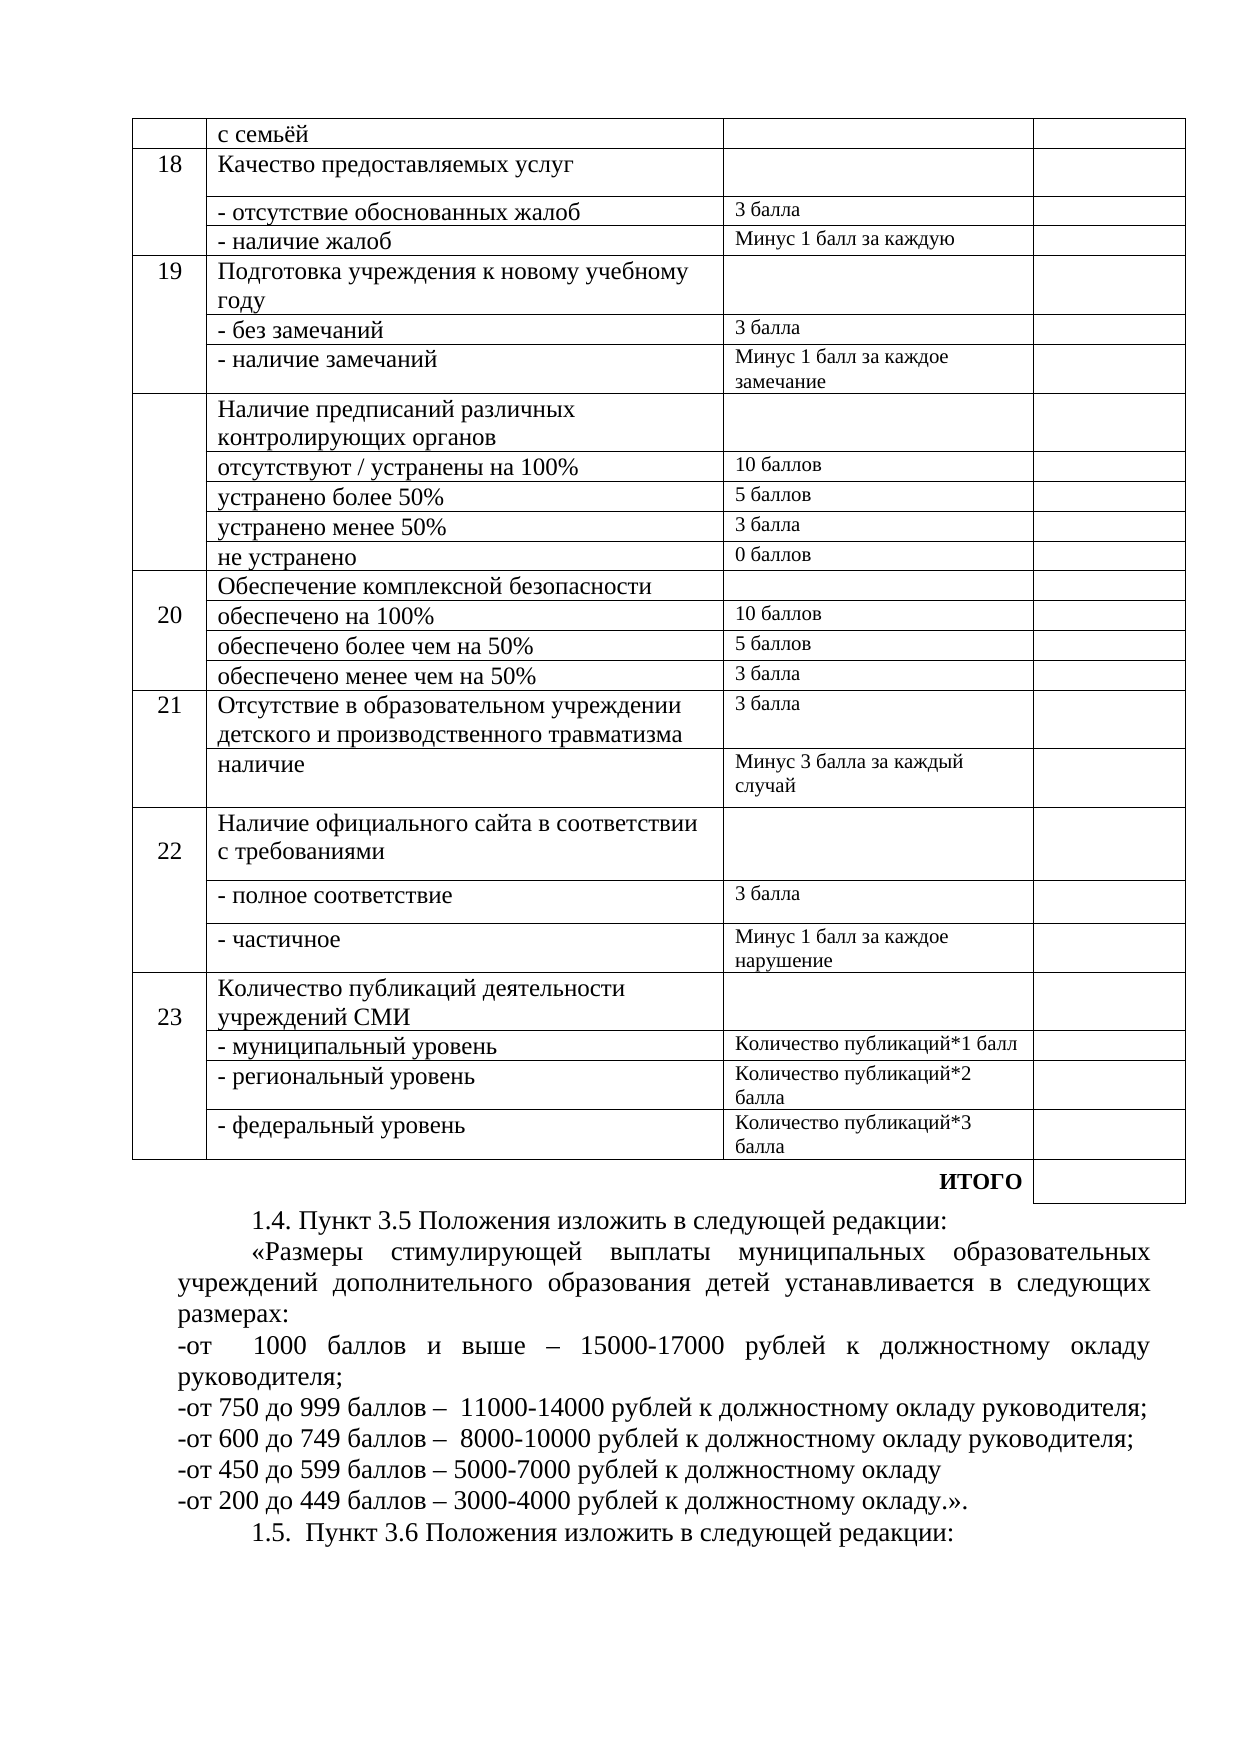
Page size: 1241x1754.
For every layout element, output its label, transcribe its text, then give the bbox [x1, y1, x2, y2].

table_cell [1034, 482, 1185, 511]
table_cell [1034, 345, 1185, 393]
table_cell - муниципальный уровень [207, 1031, 723, 1060]
table_cell [1034, 881, 1185, 923]
table_cell - наличие жалоб [207, 226, 723, 255]
table_cell обеспечено более чем на 50% [207, 631, 723, 660]
text 1.5. Пункт 3.6 Положения изложить в следующей редакции: [177, 1516, 1152, 1547]
table_cell обеспечено на 100% [207, 601, 723, 630]
table_cell Количество публикаций*2 балла [724, 1061, 1033, 1109]
table_cell 3 балла [724, 881, 1033, 923]
table_cell Отсутствие в образовательном учреждении детского и производственного травматизма [207, 691, 723, 748]
table_cell [1034, 571, 1185, 600]
table_cell 22 [133, 808, 206, 972]
table_cell обеспечено менее чем на 50% [207, 661, 723, 689]
table_cell [1034, 631, 1185, 660]
table_cell Качество предоставляемых услуг [207, 149, 723, 196]
table_cell [1034, 924, 1185, 972]
table_cell 23 [133, 973, 206, 1158]
table_cell [1034, 197, 1185, 225]
text 1.4. Пункт 3.5 Положения изложить в следующей редакции: [177, 1204, 1152, 1235]
text -от 750 до 999 баллов – 11000-14000 рублей к должностному окладу руководителя; [177, 1391, 1152, 1422]
table_cell [1034, 542, 1185, 570]
table_cell 17 [133, 119, 206, 148]
table_cell Количество публикаций*1 балл [724, 1031, 1033, 1060]
table_cell 5 баллов [724, 482, 1033, 511]
table_cell Минус 3 балла за каждый случай [724, 749, 1033, 807]
table_cell [1034, 601, 1185, 630]
table_cell 5 баллов [724, 631, 1033, 660]
table_cell [1034, 315, 1185, 343]
table_cell 3 балла [724, 315, 1033, 343]
table_cell [1034, 1031, 1185, 1060]
table_cell Минус 1 балл за каждую [724, 226, 1033, 255]
table_cell Количество публикаций*3 балла [724, 1110, 1033, 1158]
text «Размеры стимулирующей выплаты муниципальных образовательных учреждений дополнительного образования детей устанавливается в следующих размерах: [177, 1235, 1152, 1329]
table_cell [1034, 749, 1185, 807]
table_cell - наличие замечаний [207, 345, 723, 393]
table_cell Минус 1 балл за каждое нарушение [724, 924, 1033, 972]
table_cell устранено более 50% [207, 482, 723, 511]
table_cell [207, 119, 723, 148]
table_cell Минус 1 балл за каждое замечание [724, 345, 1033, 393]
table_cell [1034, 691, 1185, 748]
table_cell [724, 973, 1033, 1030]
table_cell [724, 149, 1033, 196]
text -от 200 до 449 баллов – 3000-4000 рублей к должностному окладу.». [177, 1484, 1152, 1516]
table_cell устранено менее 50% [207, 512, 723, 541]
text -от 1000 баллов и выше – 15000-17000 рублей к должностному окладу руководителя; [177, 1329, 1152, 1391]
table_cell Обеспечение комплексной безопасности [207, 571, 723, 600]
table_cell - отсутствие обоснованных жалоб [207, 197, 723, 225]
table_cell 20 [133, 571, 206, 689]
table_cell [724, 256, 1033, 314]
table_cell [1034, 808, 1185, 879]
table_cell [1034, 149, 1185, 196]
table_cell [1034, 661, 1185, 689]
table_cell - полное соответствие [207, 881, 723, 923]
table_cell 18 [133, 149, 206, 255]
table_cell 3 балла [724, 691, 1033, 748]
table_cell [1034, 452, 1185, 481]
table_cell наличие [207, 749, 723, 807]
table_cell [1034, 1110, 1185, 1158]
table_cell 10 баллов [724, 452, 1033, 481]
table_cell [1034, 394, 1185, 451]
table_cell Наличие официального сайта в соответствии с требованиями [207, 808, 723, 879]
table_cell 10 баллов [724, 601, 1033, 630]
table_cell - без замечаний [207, 315, 723, 343]
table_cell 3 балла [724, 661, 1033, 689]
table_cell 3 балла [724, 197, 1033, 225]
table_cell 19 [133, 256, 206, 393]
table_cell Подготовка учреждения к новому учебному году [207, 256, 723, 314]
table_cell 3 балла [724, 512, 1033, 541]
table_cell [724, 394, 1033, 451]
table_cell [724, 808, 1033, 879]
table_cell [1034, 1061, 1185, 1109]
table_cell [724, 571, 1033, 600]
table_cell [1034, 1160, 1185, 1203]
table_cell отсутствуют / устранены на 100% [207, 452, 723, 481]
table_cell не устранено [207, 542, 723, 570]
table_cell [724, 119, 1033, 148]
table_cell [1034, 226, 1185, 255]
table_cell - региональный уровень [207, 1061, 723, 1109]
table_cell [1034, 973, 1185, 1030]
table_cell [133, 394, 206, 570]
table_cell 21 [133, 691, 206, 807]
table_cell [1034, 119, 1185, 148]
table_cell Наличие предписаний различных контролирующих органов [207, 394, 723, 451]
table_cell Количество публикаций деятельности учреждений СМИ [207, 973, 723, 1030]
table_cell 0 баллов [724, 542, 1033, 570]
table_cell ИТОГО [133, 1160, 1033, 1203]
text -от 450 до 599 баллов – 5000-7000 рублей к должностному окладу [177, 1453, 1152, 1484]
table_cell - частичное [207, 924, 723, 972]
table_cell [1034, 256, 1185, 314]
table_cell - федеральный уровень [207, 1110, 723, 1158]
text -от 600 до 749 баллов – 8000-10000 рублей к должностному окладу руководителя; [177, 1422, 1152, 1453]
table_cell [1034, 512, 1185, 541]
